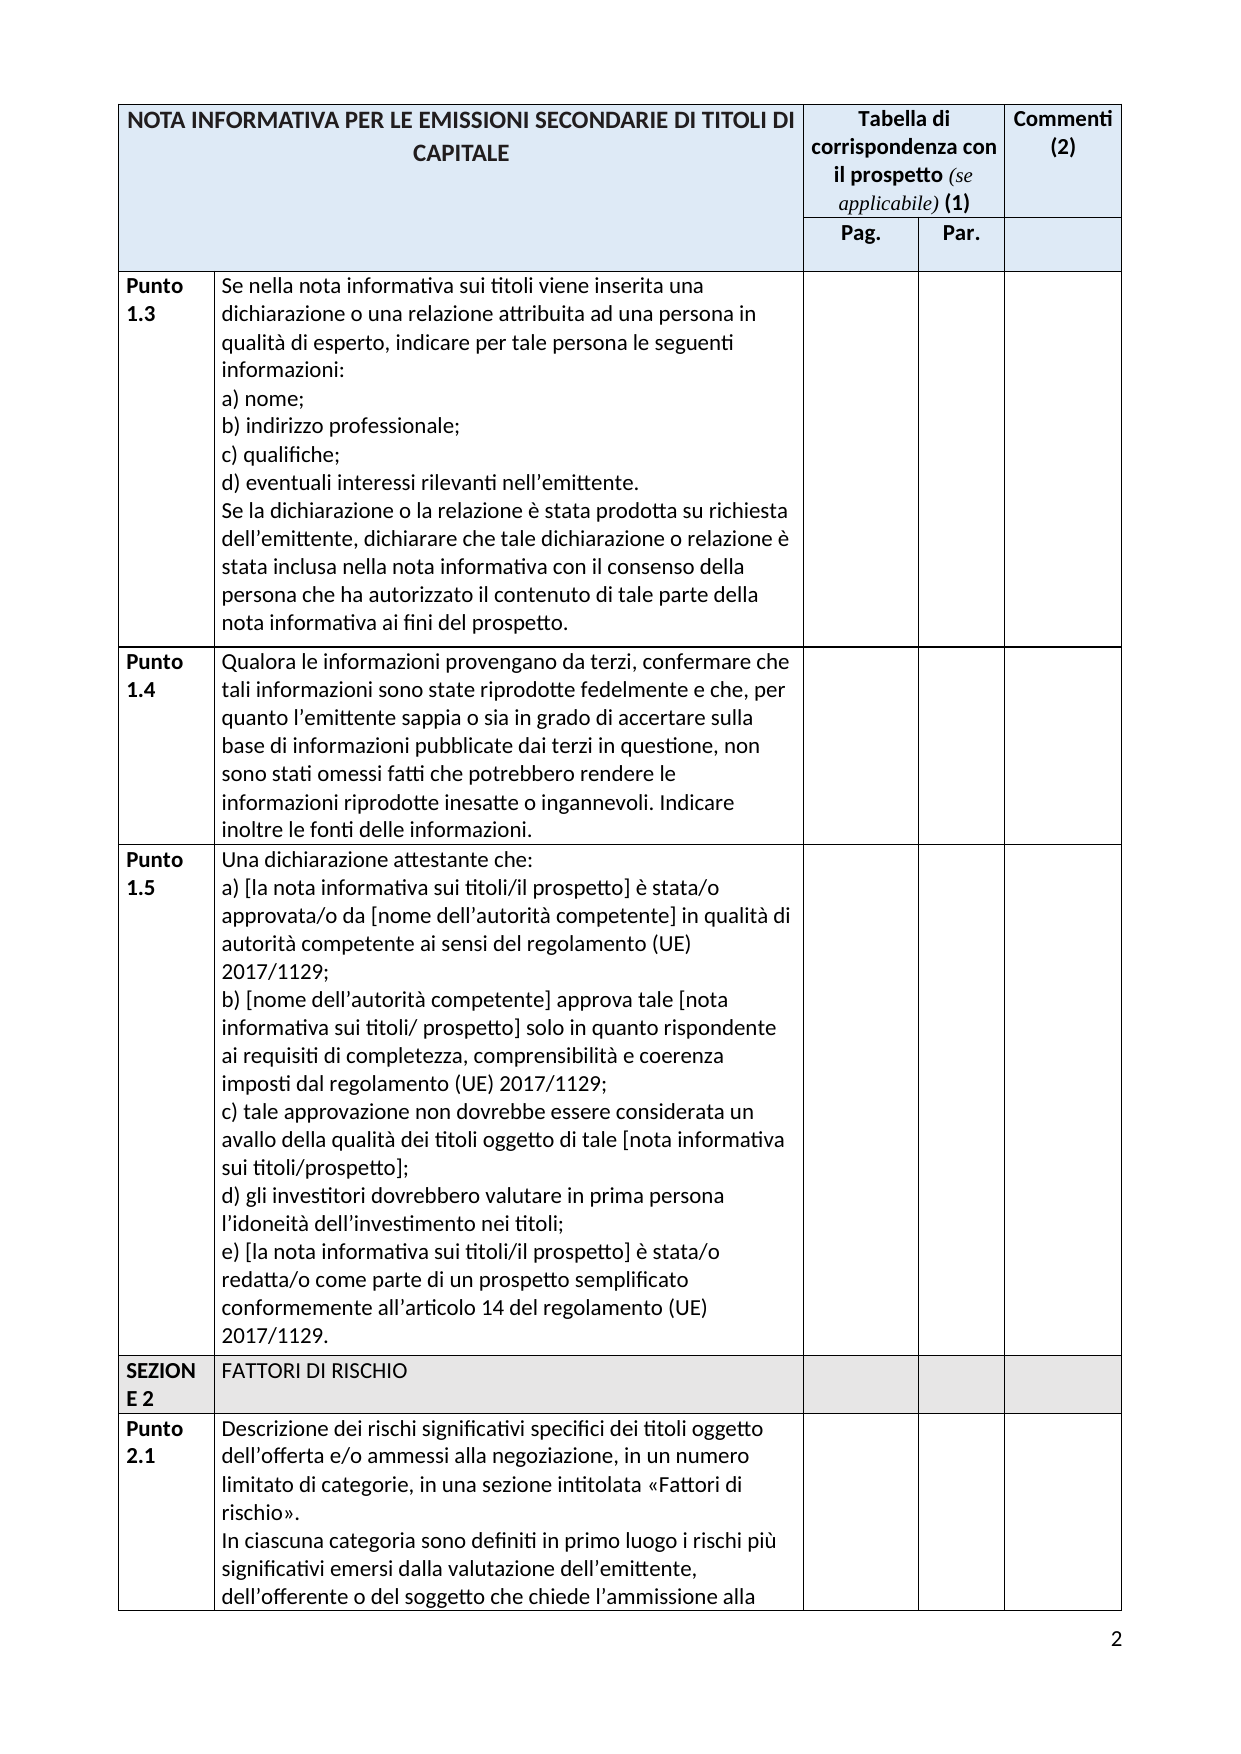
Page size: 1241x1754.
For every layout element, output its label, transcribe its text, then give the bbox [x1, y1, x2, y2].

table_cell Punto 1.5 [119, 845, 214, 1355]
table_cell [919, 845, 1004, 1355]
table_cell [804, 845, 918, 1355]
table_cell [919, 648, 1004, 844]
table_cell [1005, 1356, 1121, 1413]
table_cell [215, 1414, 803, 1610]
table_header Commenti (2) [1005, 105, 1121, 217]
table_cell [919, 272, 1004, 646]
table_cell [919, 1356, 1004, 1413]
table_cell Punto 1.4 [119, 648, 214, 844]
table_cell SEZIONE 2 [119, 1356, 214, 1413]
table_cell Par. [919, 218, 1004, 271]
table_cell [919, 1414, 1004, 1610]
table_cell Una dichiarazione attestante che: a) [la nota informativa sui titoli/il prospetto] è stata/o approvata/o da [nome dell’autorità competente] in qualità di autorità competente ai sensi del regolamento (UE) 2017/1129; b) [nome dell’autorità competente] approva tale [nota informativa sui titoli/ prospetto] solo in quanto rispondente ai requisiti di completezza, comprensibilità e coerenza imposti dal regolamento (UE) 2017/1129; c) tale approvazione non dovrebbe essere considerata un avallo della qualità dei titoli oggetto di tale [nota informativa sui titoli/prospetto]; d) gli investitori dovrebbero valutare in prima persona l’idoneità dell’investimento nei titoli; e) [la nota informativa sui titoli/il prospetto] è stata/o redatta/o come parte di un prospetto semplificato conformemente all’articolo 14 del regolamento (UE) 2017/1129. [215, 845, 803, 1355]
table_cell FATTORI DI RISCHIO [215, 1356, 803, 1413]
table_cell [1005, 218, 1121, 271]
table_cell [1005, 648, 1121, 844]
table_cell Qualora le informazioni provengano da terzi, confermare che tali informazioni sono state riprodotte fedelmente e che, per quanto l’emittente sappia o sia in grado di accertare sulla base di informazioni pubblicate dai terzi in questione, non sono stati omessi fatti che potrebbero rendere le informazioni riprodotte inesatte o ingannevoli. Indicare inoltre le fonti delle informazioni. [215, 648, 803, 844]
table_cell [804, 272, 918, 646]
table_header Tabella di corrispondenza con il prospetto (se applicabile) (1) [804, 105, 1004, 217]
table_cell Pag. [804, 218, 918, 271]
table_cell [1005, 272, 1121, 646]
table_cell Punto 1.3 [119, 272, 214, 646]
table_cell [804, 1414, 918, 1610]
table_cell [804, 1356, 918, 1413]
table_header NOTA INFORMATIVA PER LE EMISSIONI SECONDARIE DI TITOLI DI CAPITALE [119, 105, 803, 271]
table_cell [1005, 845, 1121, 1355]
table_cell [804, 648, 918, 844]
table_cell [1005, 1414, 1121, 1610]
table_cell Se nella nota informativa sui titoli viene inserita una dichiarazione o una relazione attribuita ad una persona in qualità di esperto, indicare per tale persona le seguenti informazioni: a) nome; b) indirizzo professionale; c) qualifiche; d) eventuali interessi rilevanti nell’emittente. Se la dichiarazione o la relazione è stata prodotta su richiesta dell’emittente, dichiarare che tale dichiarazione o relazione è stata inclusa nella nota informativa con il consenso della persona che ha autorizzato il contenuto di tale parte della nota informativa ai fini del prospetto. [215, 272, 803, 646]
table_cell Punto 2.1 [119, 1414, 214, 1610]
